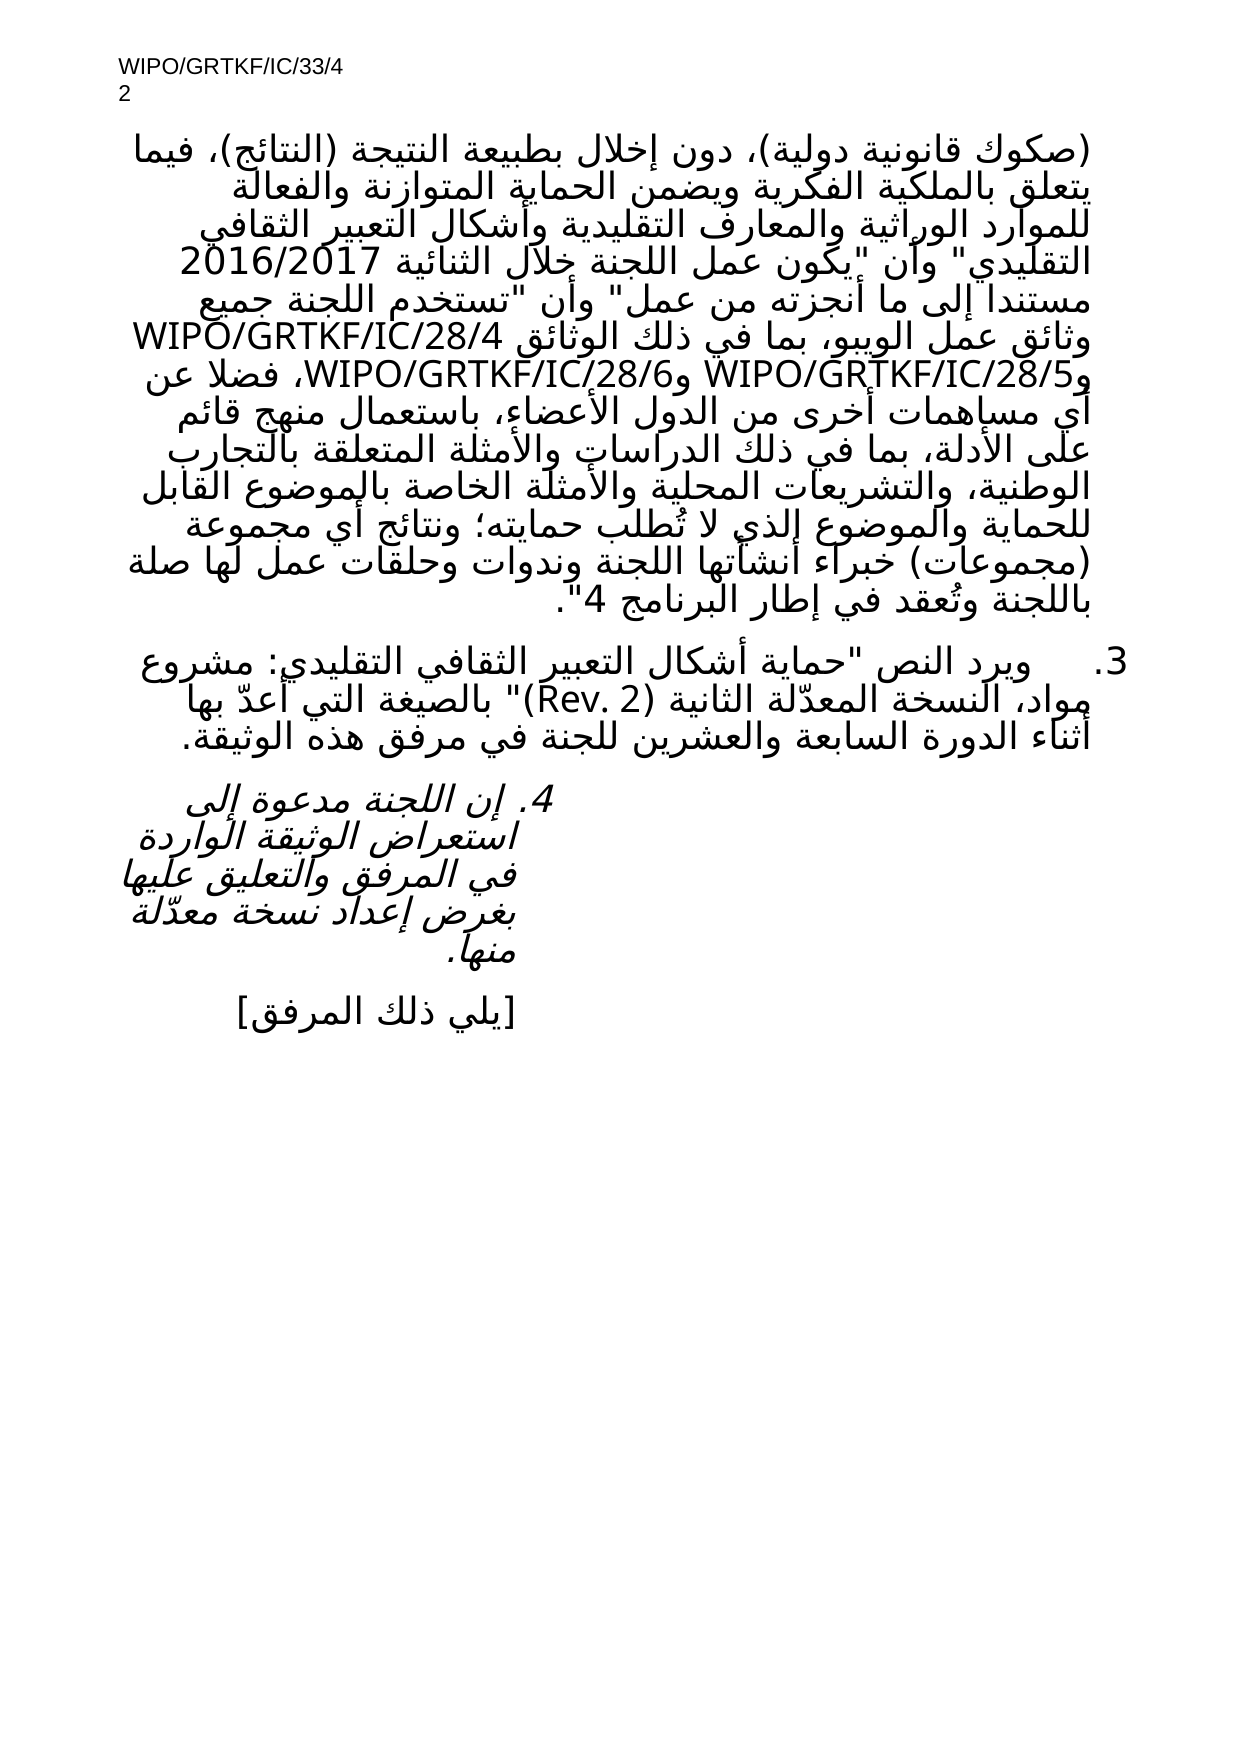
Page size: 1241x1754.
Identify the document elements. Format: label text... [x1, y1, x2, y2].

text ويرد النص "حماية أشكال التعبير الثقافي التقليدي: مشروع مواد، النسخة المعدّلة الثانية (Rev. 2)" بالصيغة التي أعدّ بها أثناء الدورة السابعة والعشرين للجنة في مرفق هذه الوثيقة. [118, 645, 1092, 757]
text [يلي ذلك المرفق] [306, 995, 516, 1032]
text إن اللجنة مدعوة إلى استعراض الوثيقة الواردة في المرفق والتعليق عليها بغرض إعداد نسخة معدّلة منها. [118, 782, 516, 970]
text [يلي ذلك المرفق] [118, 995, 347, 1032]
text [118, 132, 1092, 620]
